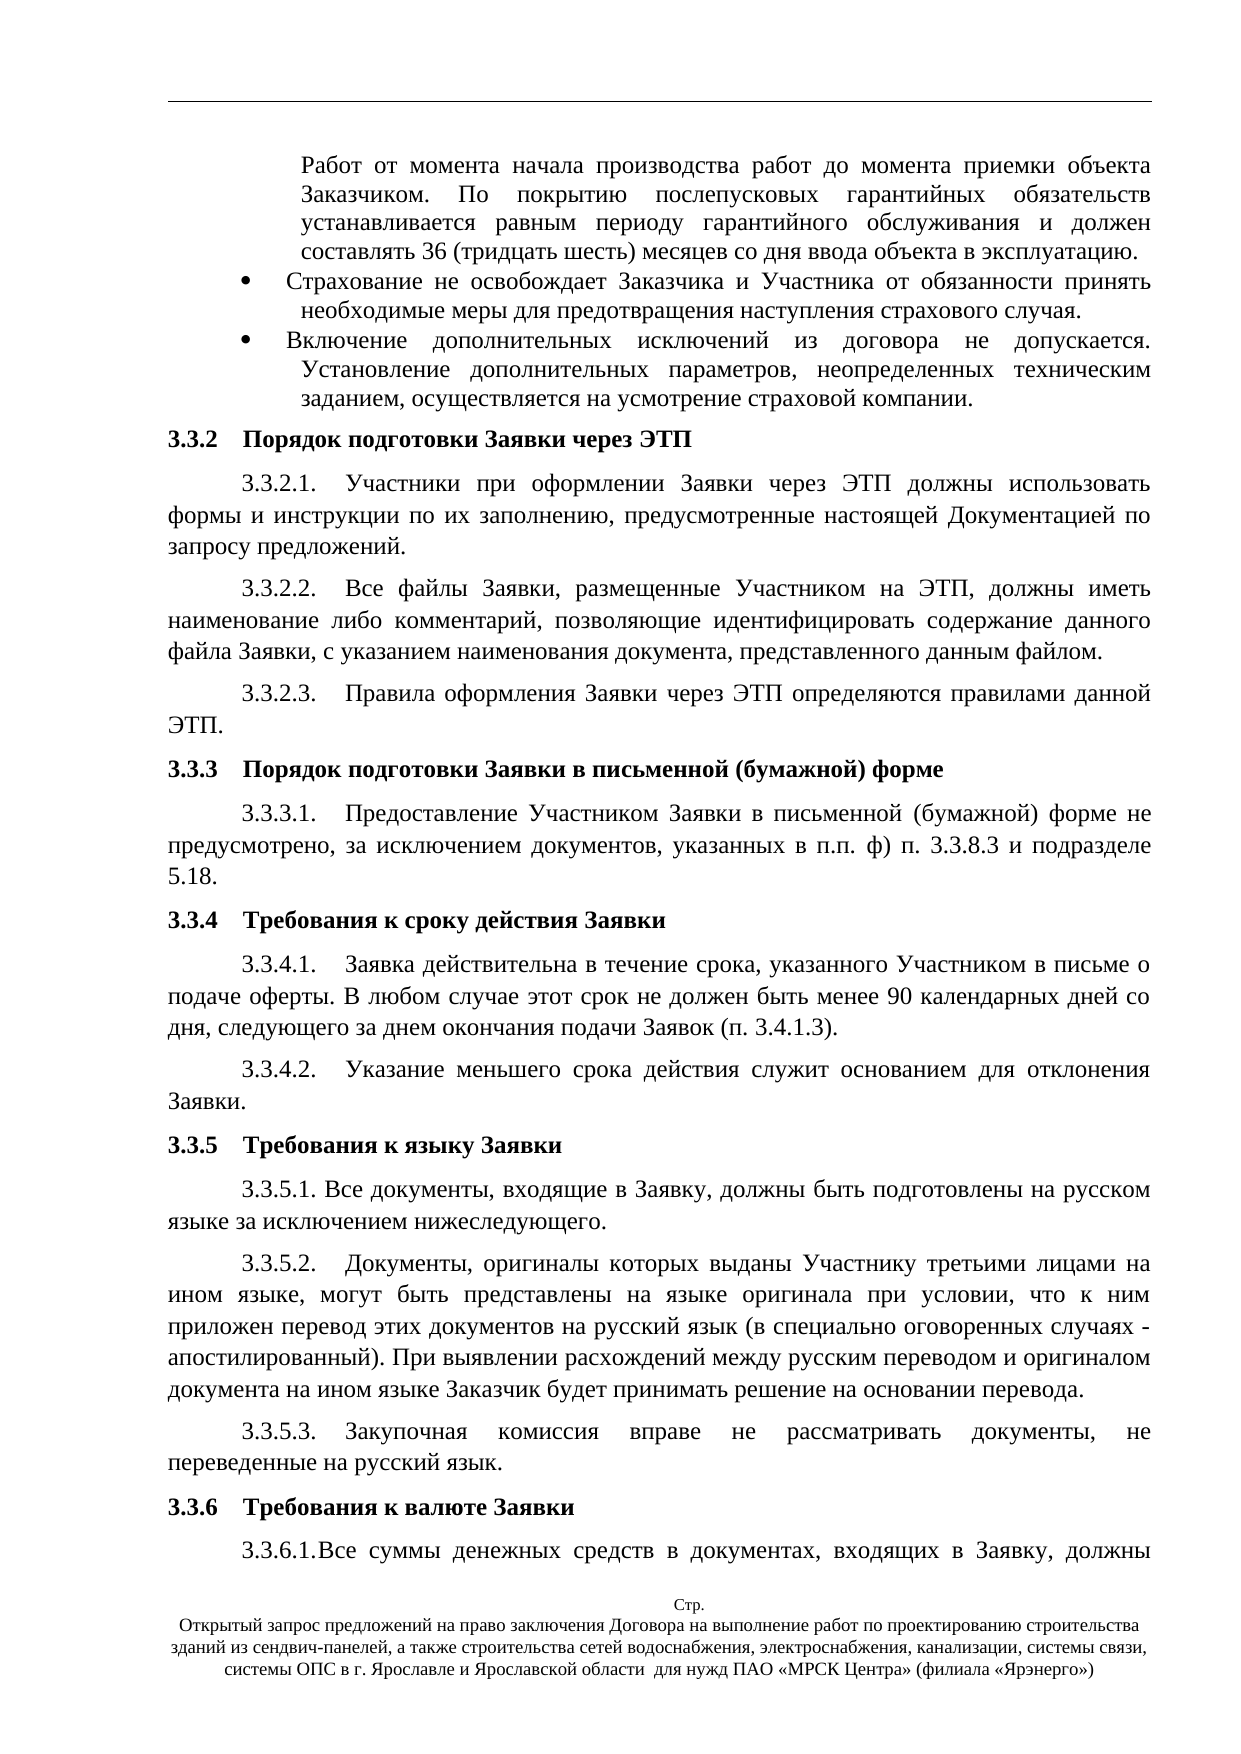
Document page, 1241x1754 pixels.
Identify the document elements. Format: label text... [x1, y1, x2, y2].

subtitle Требования к языку Заявки [168, 1130, 1152, 1159]
list Все файлы Заявки, размещенные Участником на ЭТП, должны иметь наименование либо комментарий, позволяющие идентифицировать содержание данного файла Заявки, с указанием наименования документа, представленного данным файлом. [168, 573, 1152, 665]
list Страхование не освобождает Заказчика и Участника от обязанности принять необходимые меры для предотвращения наступления страхового случая. [241, 266, 1152, 324]
subtitle Порядок подготовки Заявки в письменной (бумажной) форме [168, 754, 1152, 783]
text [301, 150, 1152, 265]
list Предоставление Участником Заявки в письменной (бумажной) форме не предусмотрено, за исключением документов, указанных в п.п. ф) п. 3.3.8.3 и подразделе 5.18. [168, 798, 1152, 890]
list Указание меньшего срока действия служит основанием для отклонения Заявки. [168, 1054, 1151, 1115]
subtitle Требования к сроку действия Заявки [168, 905, 1152, 934]
subtitle Требования к валюте Заявки [168, 1492, 1152, 1520]
list Включение дополнительных исключений из договора не допускается. Установление дополнительных параметров, неопределенных техническим заданием, осуществляется на усмотрение страховой компании. [241, 325, 1152, 412]
list Заявка действительна в течение срока, указанного Участником в письме о подаче оферты. В любом случае этот срок не должен быть менее 90 календарных дней со дня, следующего за днем окончания подачи Заявок (п. 3.4.1.3). [168, 949, 1151, 1041]
list Закупочная комиссия вправе не рассматривать документы, не переведенные на русский язык. [168, 1416, 1152, 1476]
list Документы, оригиналы которых выданы Участнику третьими лицами на ином языке, могут быть представлены на языке оригинала при условии, что к ним приложен перевод этих документов на русский язык (в специально оговоренных случаях - апостилированный). При выявлении расхождений между русским переводом и оригиналом документа на ином языке Заказчик будет принимать решение на основании перевода. [168, 1248, 1152, 1403]
text 3.3.5.1. Все документы, входящие в Заявку, должны быть подготовлены на русском языке за исключением нижеследующего. [168, 1174, 1152, 1234]
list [168, 1536, 1152, 1564]
list Правила оформления Заявки через ЭТП определяются правилами данной ЭТП. [168, 678, 1152, 739]
list Участники при оформлении Заявки через ЭТП должны использовать формы и инструкции по их заполнению, предусмотренные настоящей Документацией по запросу предложений. [168, 468, 1152, 560]
subtitle Порядок подготовки Заявки через ЭТП [168, 424, 1152, 453]
